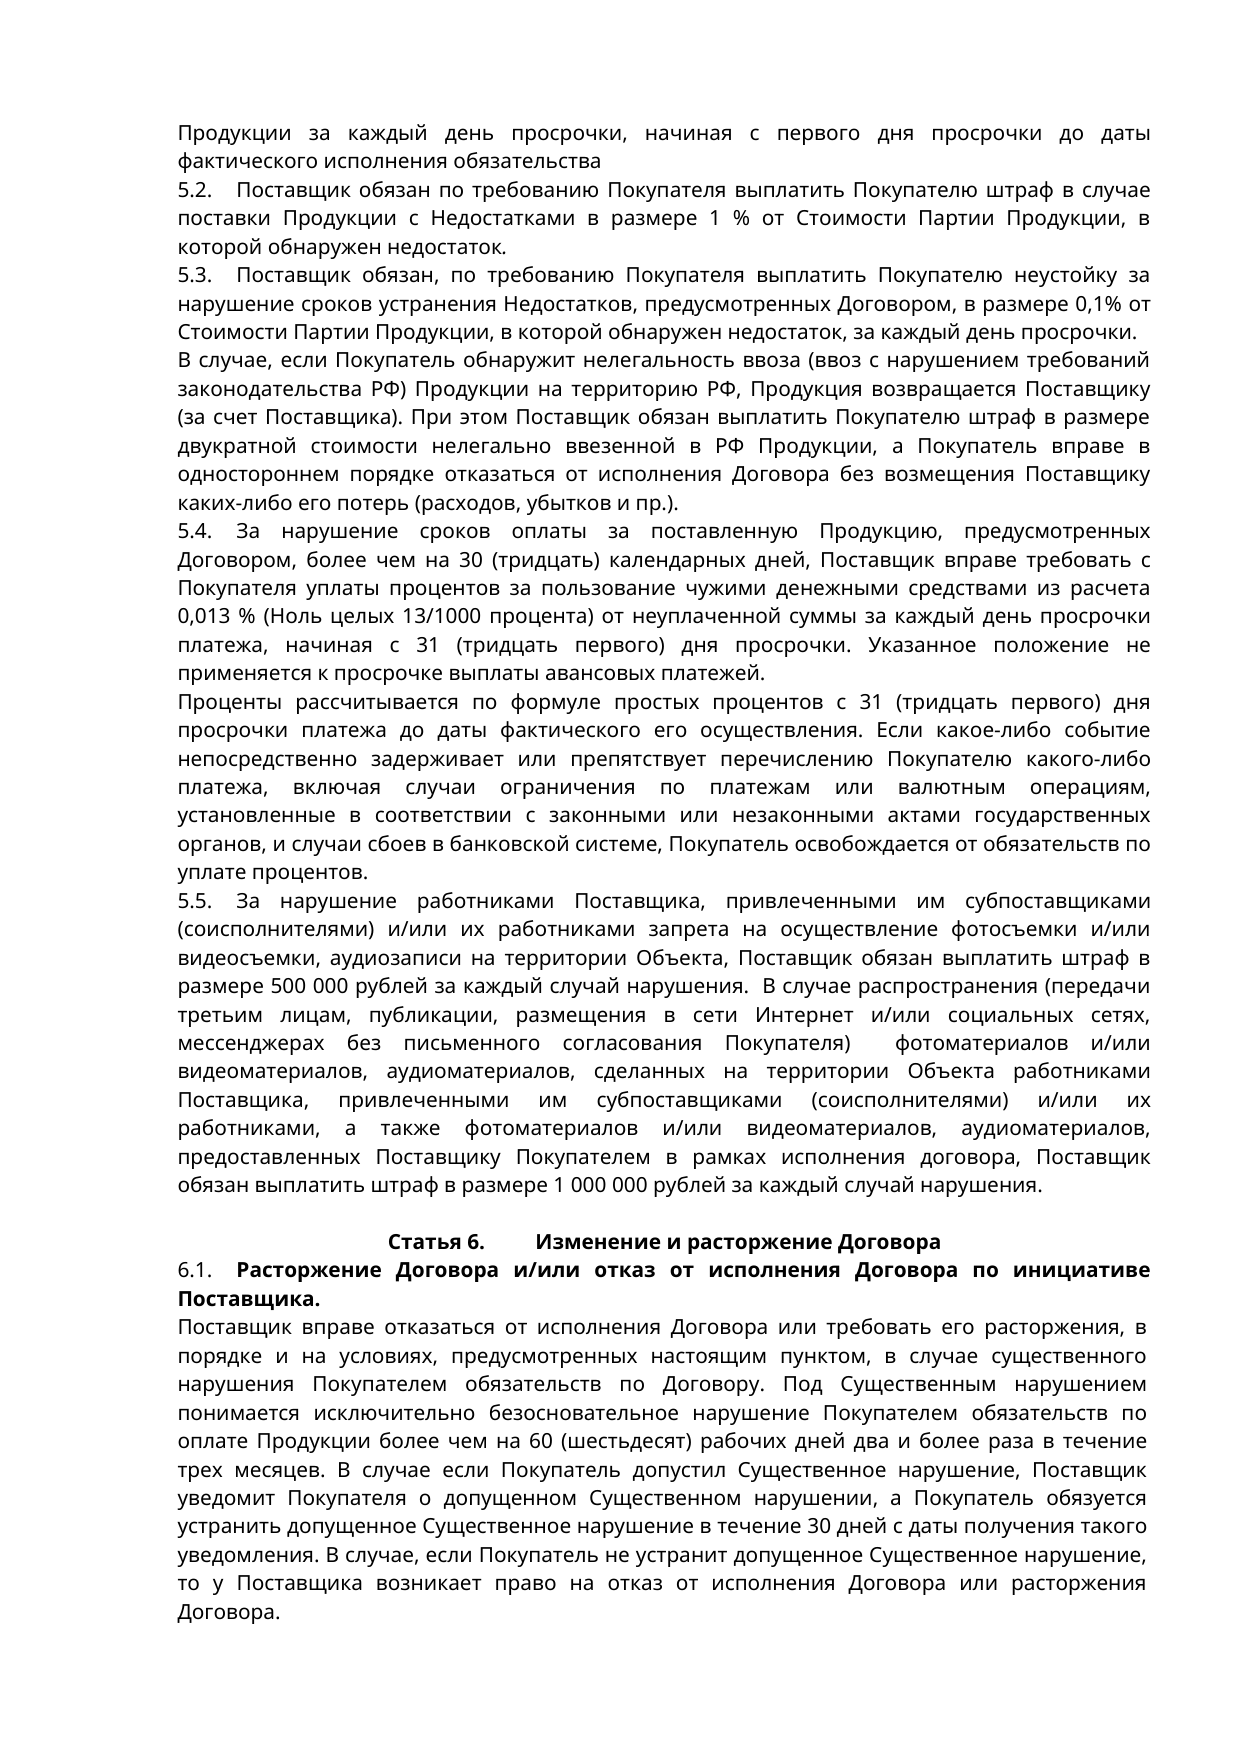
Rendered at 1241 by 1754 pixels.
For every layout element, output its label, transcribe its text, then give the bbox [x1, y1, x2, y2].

list За нарушение работниками Поставщика, привлеченными им субпоставщиками (соисполнителями) и/или их работниками запрета на осуществление фотосъемки и/или видеосъемки, аудиозаписи на территории Объекта, Поставщик обязан выплатить штраф в размере 500 000 рублей за каждый случай нарушения. В случае распространения (передачи третьим лицам, публикации, размещения в сети Интернет и/или социальных сетях, мессенджерах без письменного согласования Покупателя) фотоматериалов и/или видеоматериалов, аудиоматериалов, сделанных на территории Объекта работниками Поставщика, привлеченными им субпоставщиками (соисполнителями) и/или их работниками, а также фотоматериалов и/или видеоматериалов, аудиоматериалов, предоставленных Поставщику Покупателем в рамках исполнения договора, Поставщик обязан выплатить штраф в размере 1 000 000 рублей за каждый случай нарушения. [177, 886, 1152, 1199]
list Поставщик обязан по требованию Покупателя выплатить Покупателю штраф в случае поставки Продукции с Недостатками в размере 1 % от Стоимости Партии Продукции, в которой обнаружен недостаток. [177, 175, 1152, 260]
list Расторжение Договора и/или отказ от исполнения Договора по инициативе Поставщика. [177, 1256, 1152, 1312]
list За нарушение сроков оплаты за поставленную Продукцию, предусмотренных Договором, более чем на 30 (тридцать) календарных дней, Поставщик вправе требовать с Покупателя уплаты процентов за пользование чужими денежными средствами из расчета 0,013 % (Ноль целых 13/1000 процента) от неуплаченной суммы за каждый день просрочки платежа, начиная с 31 (тридцать первого) дня просрочки. Указанное положение не применяется к просрочке выплаты авансовых платежей. [177, 516, 1152, 687]
text Проценты рассчитывается по формуле простых процентов с 31 (тридцать первого) дня просрочки платежа до даты фактического его осуществления. Если какое-либо событие непосредственно задерживает или препятствует перечислению Покупателю какого-либо платежа, включая случаи ограничения по платежам или валютным операциям, установленные в соответствии с законными или незаконными актами государственных органов, и случаи сбоев в банковской системе, Покупатель освобождается от обязательств по уплате процентов. [177, 687, 1152, 886]
text В случае, если Покупатель обнаружит нелегальность ввоза (ввоз с нарушением требований законодательства РФ) Продукции на территорию РФ, Продукция возвращается Поставщику (за счет Поставщика). При этом Поставщик обязан выплатить Покупателю штраф в размере двукратной стоимости нелегально ввезенной в РФ Продукции, а Покупатель вправе в одностороннем порядке отказаться от исполнения Договора без возмещения Поставщику каких-либо его потерь (расходов, убытков и пр.). [177, 346, 1152, 516]
list Поставщик обязан, по требованию Покупателя выплатить Покупателю неустойку за нарушение сроков устранения Недостатков, предусмотренных Договором, в размере 0,1% от Стоимости Партии Продукции, в которой обнаружен недостаток, за каждый день просрочки. [177, 260, 1152, 346]
list Изменение и расторжение Договора [177, 1227, 1152, 1256]
text Поставщик вправе отказаться от исполнения Договора или требовать его расторжения, в порядке и на условиях, предусмотренных настоящим пунктом, в случае существенного нарушения Покупателем обязательств по Договору. Под Существенным нарушением понимается исключительно безосновательное нарушение Покупателем обязательств по оплате Продукции более чем на 60 (шестьдесят) рабочих дней два и более раза в течение трех месяцев. В случае если Покупатель допустил Существенное нарушение, Поставщик уведомит Покупателя о допущенном Существенном нарушении, а Покупатель обязуется устранить допущенное Существенное нарушение в течение 30 дней с даты получения такого уведомления. В случае, если Покупатель не устранит допущенное Существенное нарушение, то у Поставщика возникает право на отказ от исполнения Договора или расторжения Договора. [177, 1312, 1148, 1625]
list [177, 118, 1152, 175]
